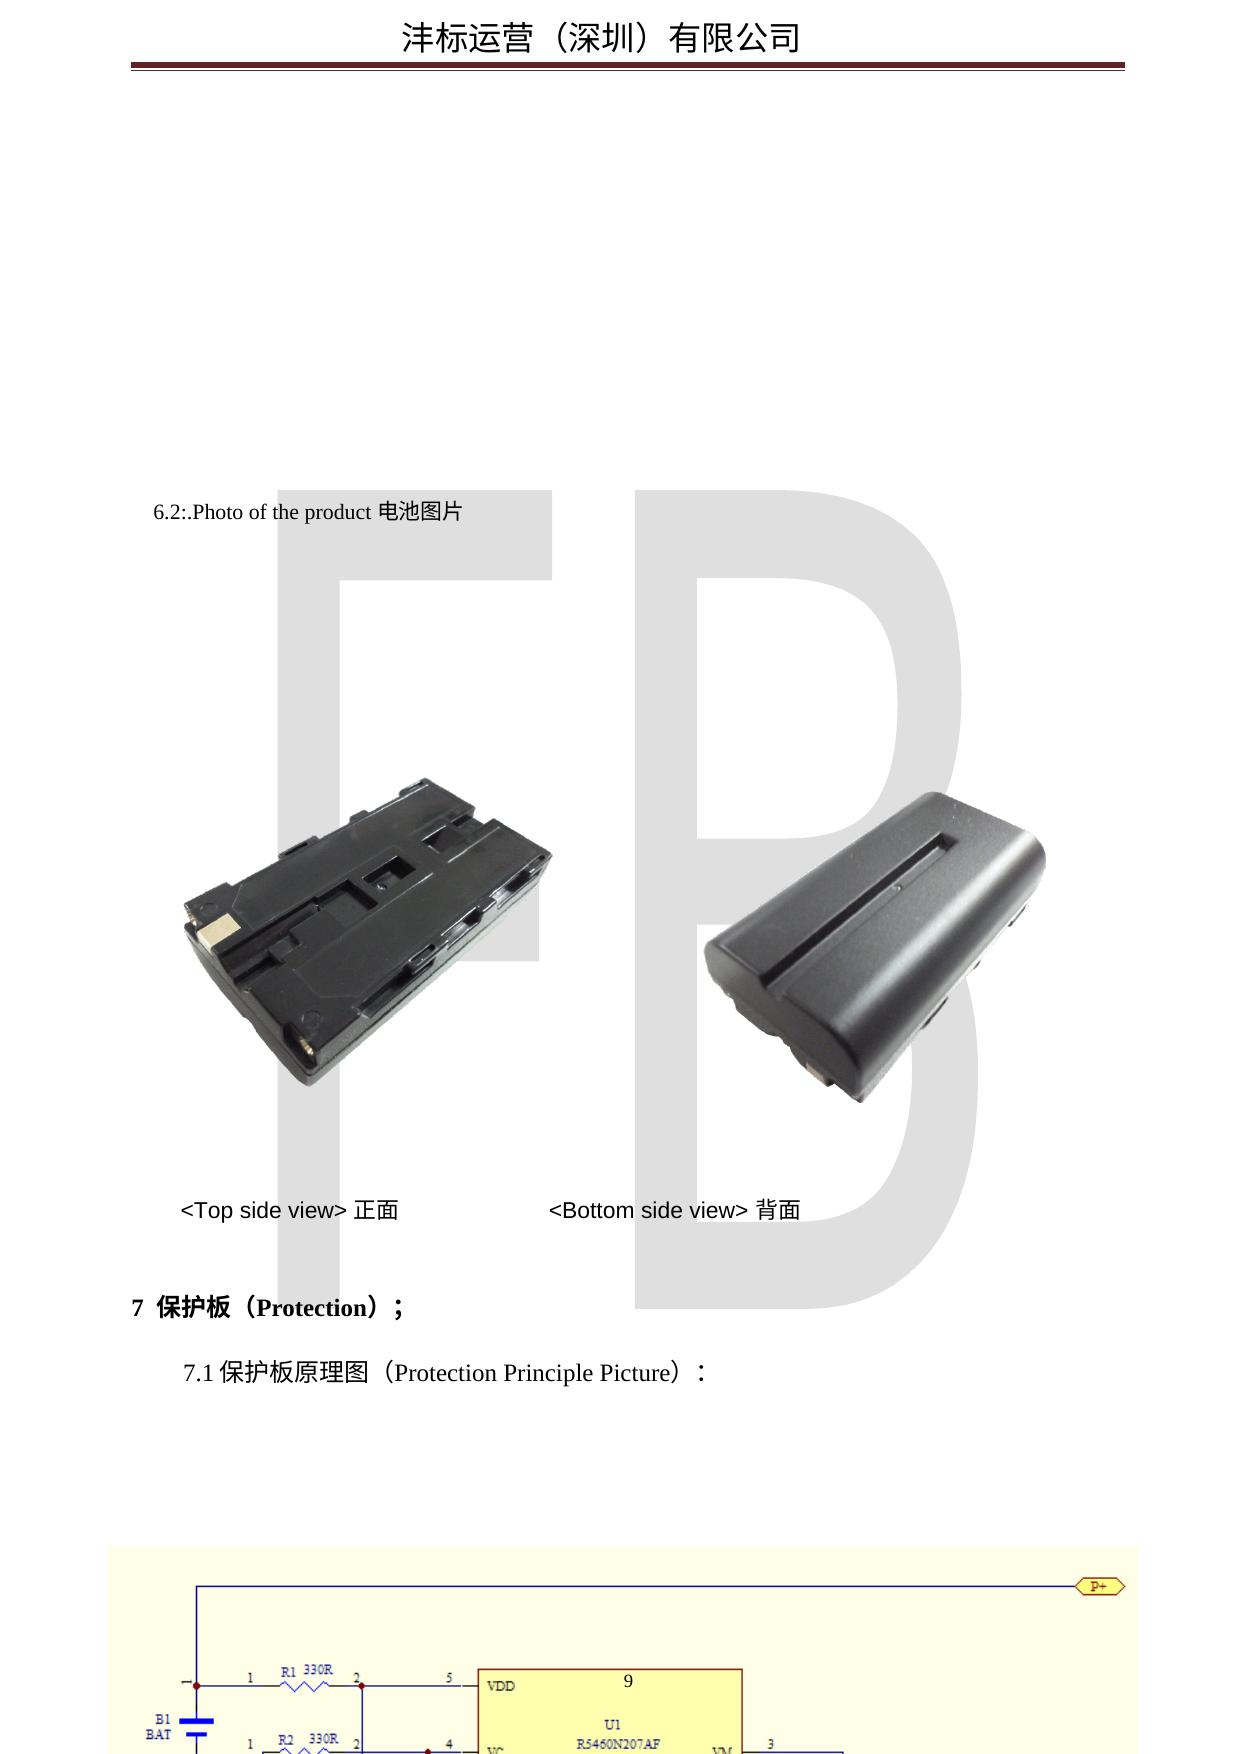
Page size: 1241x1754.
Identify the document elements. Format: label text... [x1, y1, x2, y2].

picture [693, 785, 1050, 1103]
text 7 保护板（Protection）； [131, 1273, 1127, 1338]
text 7.1保护板原理图（Protection Principle Picture）： [133, 1338, 1127, 1403]
picture [106, 1546, 1139, 1754]
text 6.2:.Photo of the product 电池图片 [131, 493, 1125, 526]
text <Top side view> 正面 <Bottom side view> 背面 [131, 1176, 1125, 1241]
picture [169, 769, 564, 1096]
